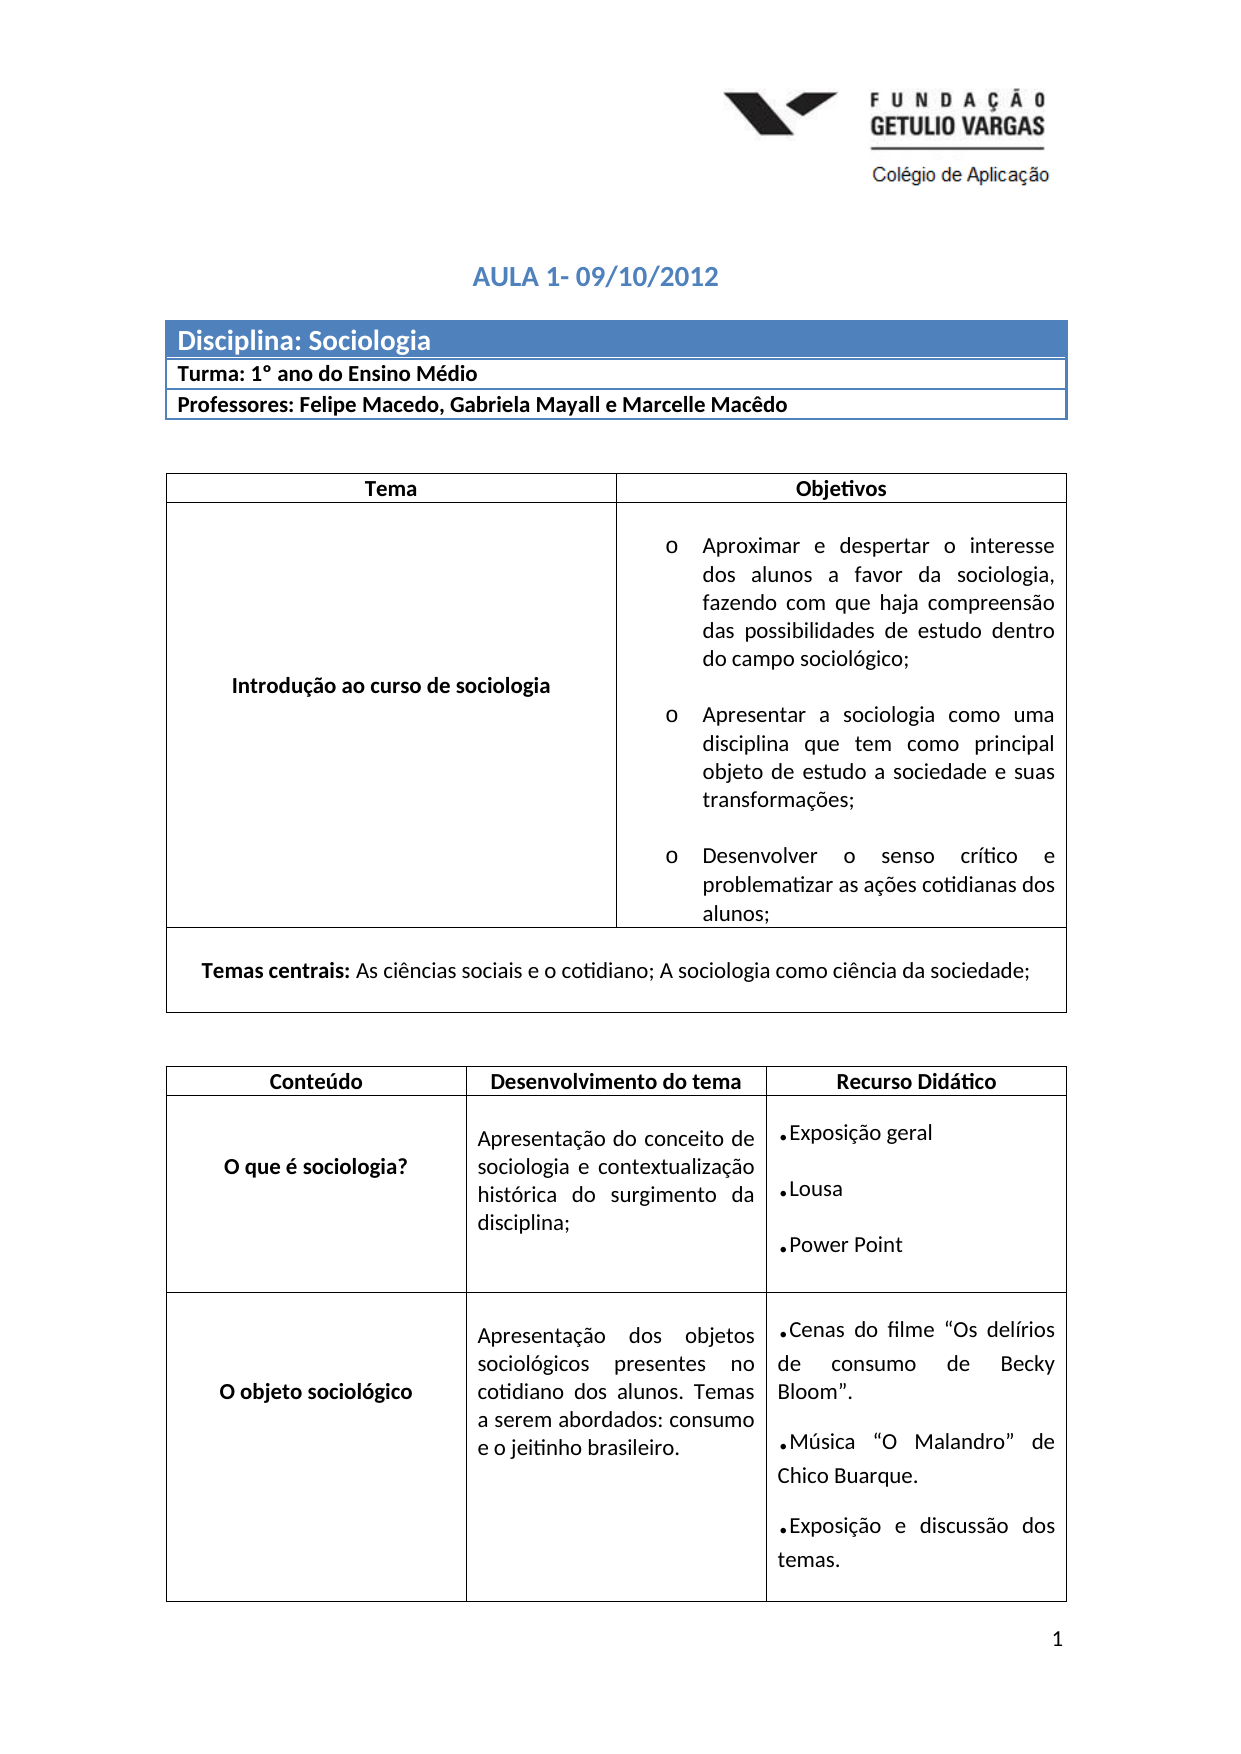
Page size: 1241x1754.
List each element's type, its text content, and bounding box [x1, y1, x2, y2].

table_cell .Cenas do filme “Os delírios de consumo de Becky Bloom”. .Música “O Malandro” de Chico Buarque. .Exposição e discussão dos temas. [767, 1293, 1066, 1601]
table_header Conteúdo [167, 1067, 466, 1095]
table_header Tema [167, 474, 616, 502]
picture [699, 73, 1063, 205]
table_cell Apresentação dos objetos sociológicos presentes no cotidiano dos alunos. Temas a serem abordados: consumo e o jeitinho brasileiro. [467, 1293, 766, 1601]
table_cell Professores: Felipe Macedo, Gabriela Mayall e Marcelle Macêdo [167, 390, 1065, 418]
table_cell Aproximar e despertar o interesse dos alunos a favor da sociologia, fazendo com que haja compreensão das possibilidades de estudo dentro do campo sociológico; Apresentar a sociologia como uma disciplina que tem como principal objeto de estudo a sociedade e suas transformações; Desenvolver o senso crítico e problematizar as ações cotidianas dos alunos; [617, 503, 1066, 927]
table_header Objetivos [617, 474, 1066, 502]
table_cell .Exposição geral .Lousa .Power Point [767, 1096, 1066, 1292]
table_cell Apresentação do conceito de sociologia e contextualização histórica do surgimento da disciplina; [467, 1096, 766, 1292]
table_header Disciplina: Sociologia [167, 322, 1065, 357]
table_cell O que é sociologia? [167, 1096, 466, 1292]
table_cell Introdução ao curso de sociologia [167, 503, 616, 927]
table_header Desenvolvimento do tema [467, 1067, 766, 1095]
table_cell Temas centrais: As ciências sociais e o cotidiano; A sociologia como ciência da sociedade; [167, 928, 1066, 1012]
table_cell O objeto sociológico [167, 1293, 466, 1601]
table_header Recurso Didático [767, 1067, 1066, 1095]
text Aula 1- 09/10/2012 [177, 258, 1063, 294]
table_cell Turma: 1º ano do Ensino Médio [167, 360, 1065, 388]
